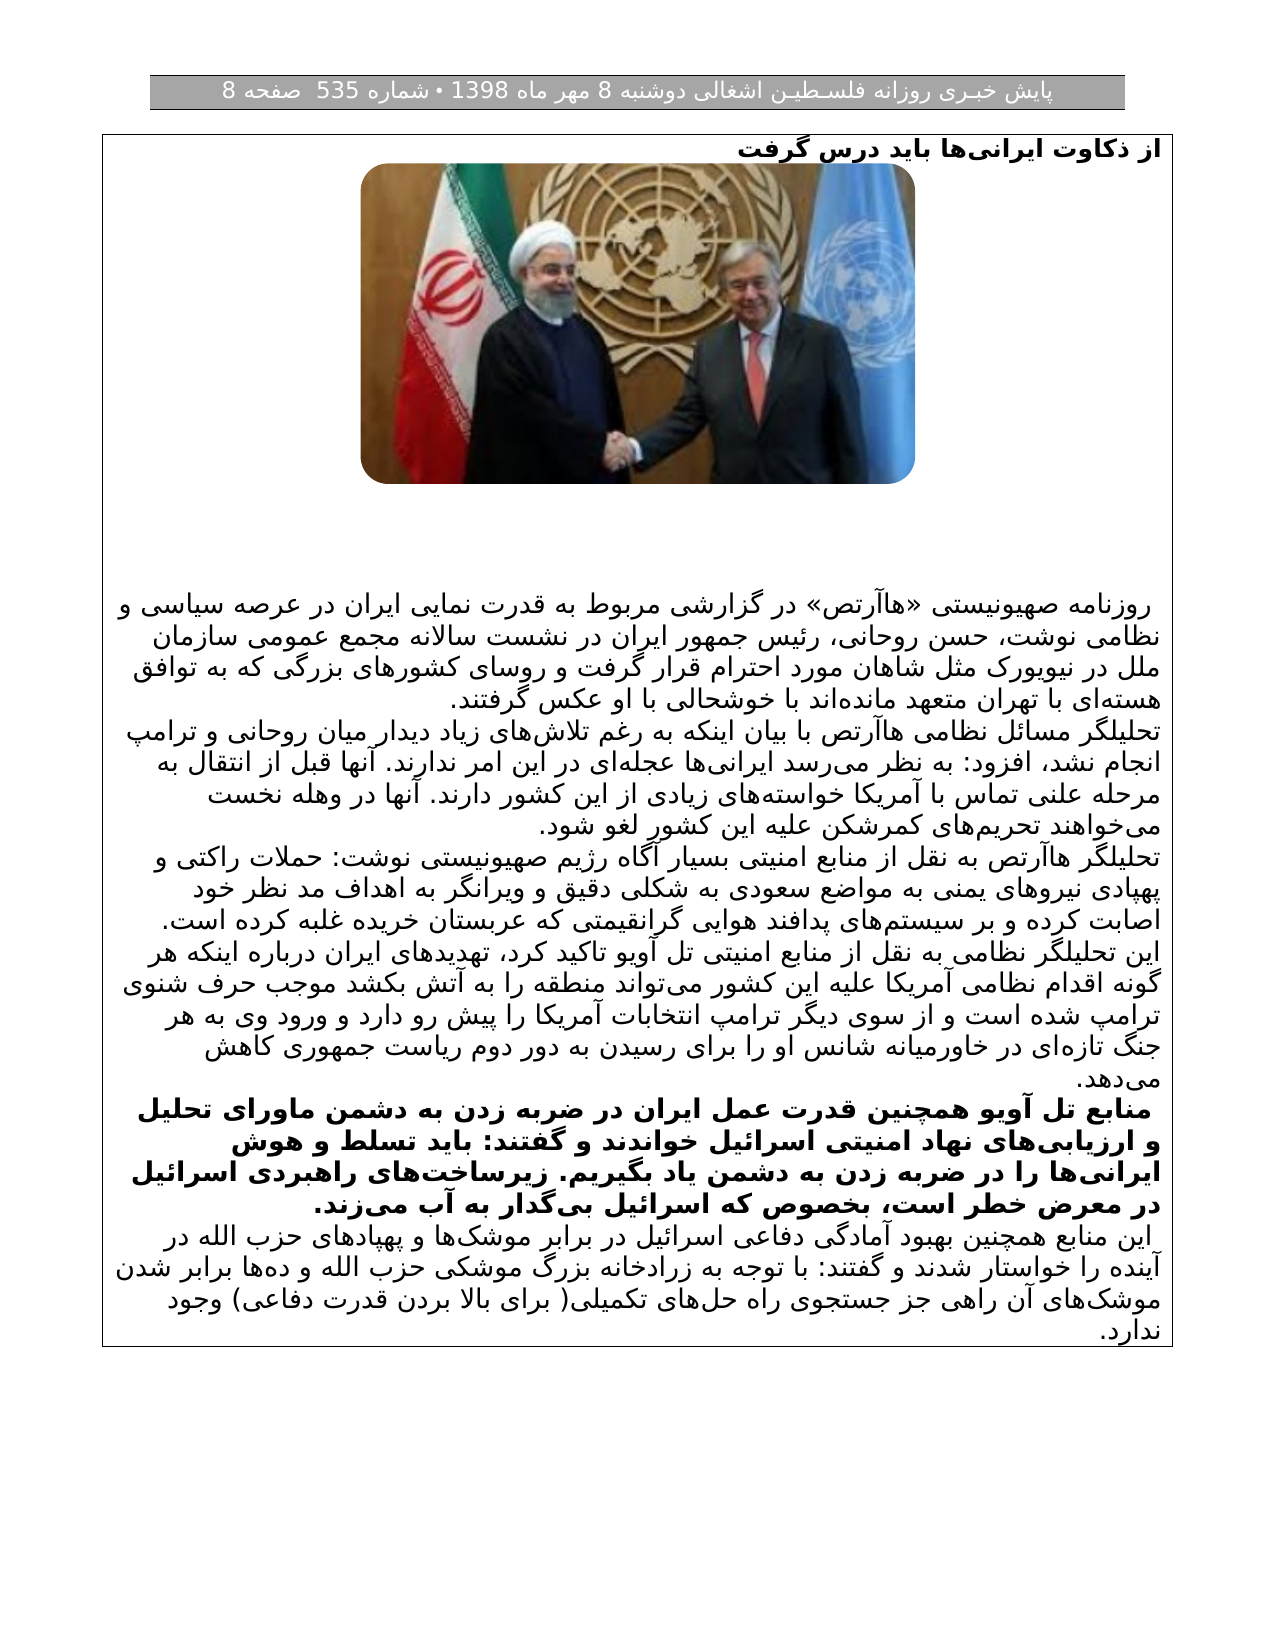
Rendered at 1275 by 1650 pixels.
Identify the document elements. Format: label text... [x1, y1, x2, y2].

table_cell از ذکاوت ایرانی‌ها باید درس گرفت روزنامه صهیونیستی «هاآرتص» در گزارشی مربوط به قدرت نمایی ایران در عرصه سیاسی و نظامی نوشت، حسن روحانی، رئیس جمهور ایران در نشست سالانه مجمع عمومی سازمان ملل در نیویورک مثل شاهان مورد احترام قرار گرفت و روسای کشورهای بزرگی که به توافق هسته‌ای با تهران متعهد مانده‌اند با خوشحالی با او عکس گرفتند. تحلیلگر مسائل نظامی هاآرتص با بیان اینکه به رغم تلاش‌های زیاد دیدار میان روحانی و ترامپ انجام نشد، افزود: به نظر می‌رسد ایرانی‌ها عجله‌ای در این امر ندارند. آنها قبل از انتقال به مرحله علنی تماس با آمریکا خواسته‌های زیادی از این کشور دارند. آنها در وهله نخست می‌خواهند تحریم‌های کمرشکن علیه این کشور لغو شود. تحلیلگر هاآرتص به نقل از منابع امنیتی بسیار آگاه رژیم صهیونیستی نوشت: حملات راکتی و پهپادی نیروهای یمنی به مواضع سعودی به شکلی دقیق و ویرانگر به اهداف مد نظر خود اصابت کرده و بر سیستم‌های پدافند هوایی گرانقیمتی که عربستان خریده غلبه کرده است. این تحلیلگر نظامی به نقل از منابع امنیتی تل آویو تاکید کرد، تهدیدهای ایران درباره اینکه هر گونه اقدام نظامی آمریکا علیه این کشور می‌تواند منطقه را به آتش بکشد موجب حرف شنوی ترامپ شده است و از سوی دیگر ترامپ انتخابات آمریکا را پیش رو دارد و ورود وی به هر جنگ تازه‌ای در خاورمیانه شانس او را برای رسیدن به دور دوم ریاست جمهوری کاهش می‌دهد. منابع تل آویو همچنین قدرت عمل ایران در ضربه زدن به دشمن ماورای تحلیل و ارزیابی‌های نهاد امنیتی اسرائیل خواندند و گفتند: باید تسلط و هوش ایرانی‌ها را در ضربه زدن به دشمن یاد بگیریم. زیرساخت‌های راهبردی اسرائیل در معرض خطر است، بخصوص که اسرائیل بی‌گدار به آب می‌زند. این منابع همچنین بهبود آمادگی دفاعی اسرائیل در برابر موشک‌ها و پهپادهای حزب الله در آینده را خواستار شدند و گفتند: با توجه به زرادخانه بزرگ موشکی حزب الله و ده‌ها برابر شدن موشک‌های آن راهی جز جستجوی راه حل‌های تکمیلی( برای بالا بردن قدرت دفاعی) وجود ندارد. [103, 135, 1172, 1346]
picture [360, 163, 916, 484]
